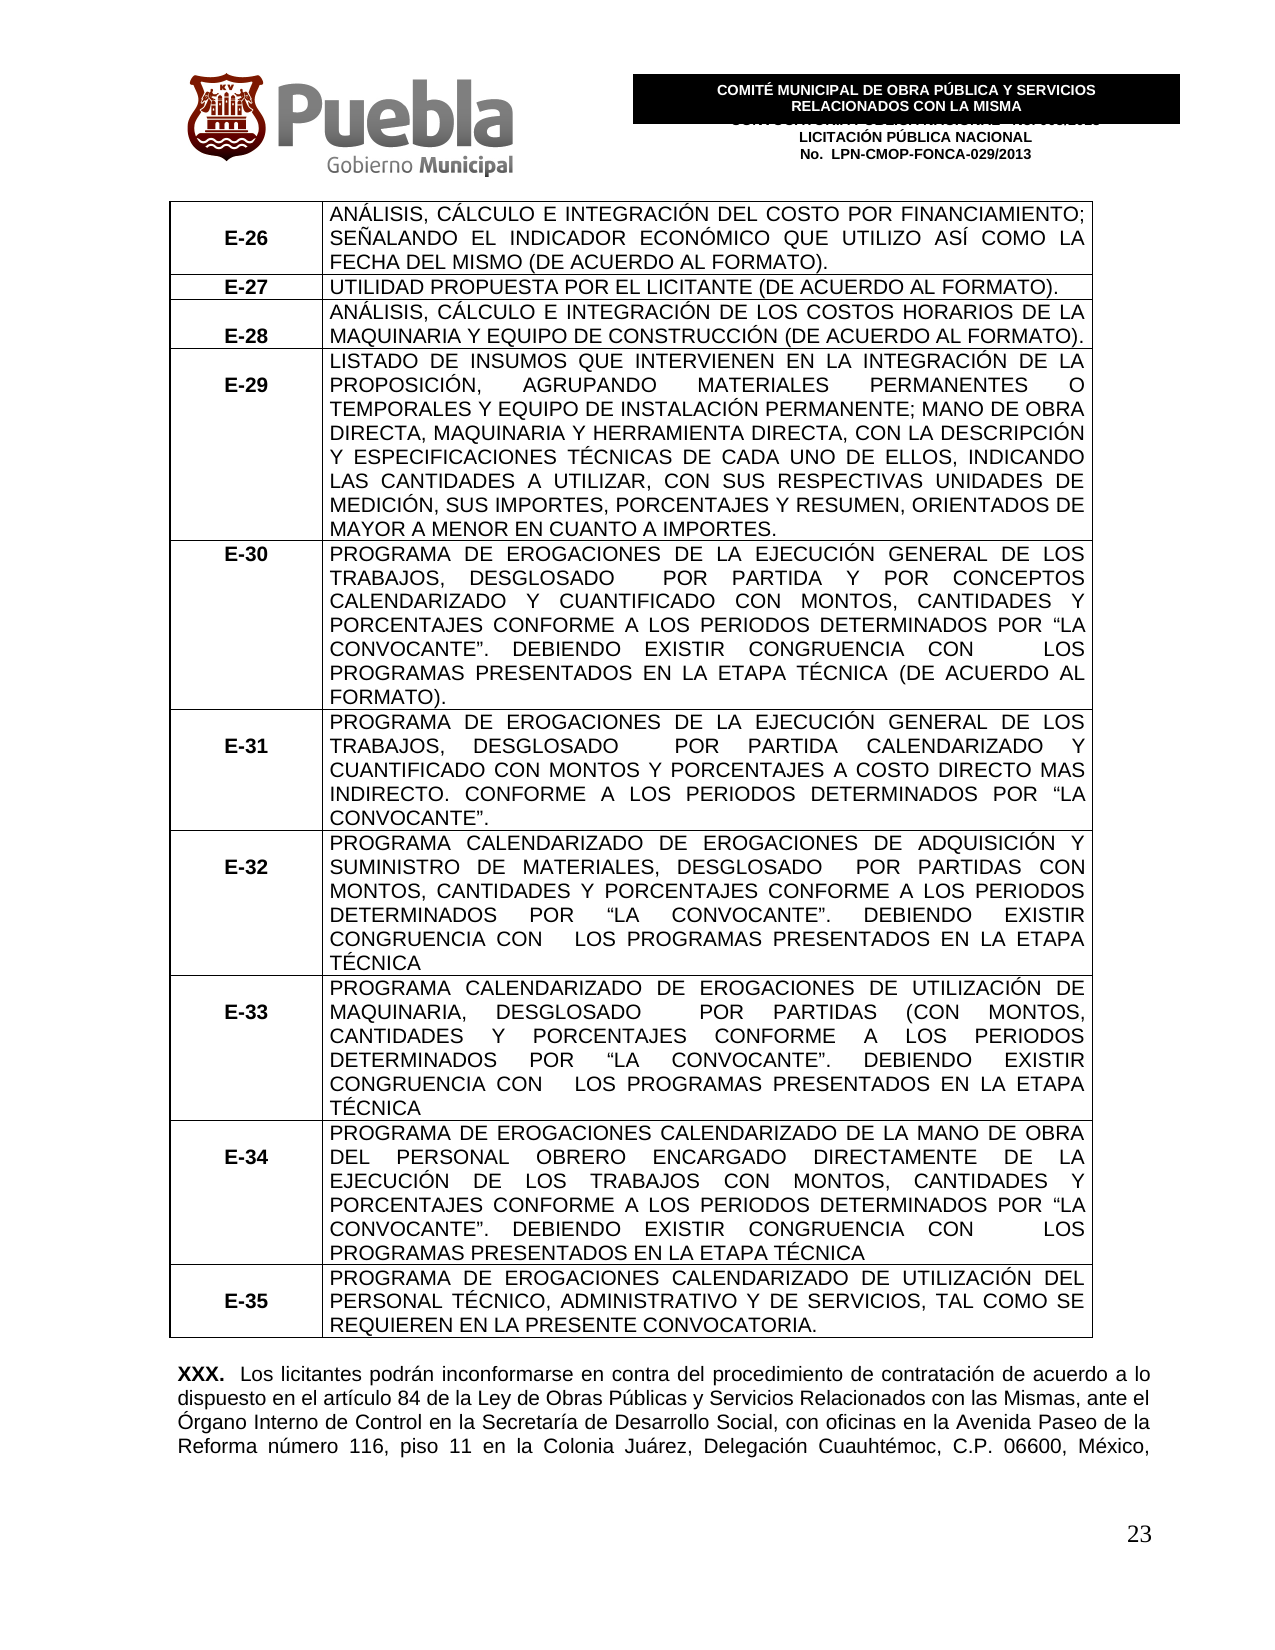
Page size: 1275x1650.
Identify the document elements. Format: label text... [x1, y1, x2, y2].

table_cell E-33 [171, 976, 322, 1119]
table_cell PROGRAMA CALENDARIZADO DE EROGACIONES DE UTILIZACIÓN DE MAQUINARIA, DESGLOSADO POR PARTIDAS (CON MONTOS, CANTIDADES Y PORCENTAJES CONFORME A LOS PERIODOS DETERMINADOS POR “LA CONVOCANTE”. DEBIENDO EXISTIR CONGRUENCIA CON LOS PROGRAMAS PRESENTADOS EN LA ETAPA TÉCNICA [323, 976, 1092, 1119]
table_cell E-29 [171, 349, 322, 540]
table_cell E-27 [171, 275, 322, 299]
table_cell PROGRAMA DE EROGACIONES CALENDARIZADO DE UTILIZACIÓN DEL PERSONAL TÉCNICO, ADMINISTRATIVO Y DE SERVICIOS, TAL COMO SE REQUIEREN EN LA PRESENTE CONVOCATORIA. [323, 1265, 1092, 1337]
table_cell E-30 [171, 541, 322, 709]
table_cell LISTADO DE INSUMOS QUE INTERVIENEN EN LA INTEGRACIÓN DE LA PROPOSICIÓN, AGRUPANDO MATERIALES PERMANENTES O TEMPORALES Y EQUIPO DE INSTALACIÓN PERMANENTE; MANO DE OBRA DIRECTA, MAQUINARIA Y HERRAMIENTA DIRECTA, CON LA DESCRIPCIÓN Y ESPECIFICACIONES TÉCNICAS DE CADA UNO DE ELLOS, INDICANDO LAS CANTIDADES A UTILIZAR, CON SUS RESPECTIVAS UNIDADES DE MEDICIÓN, SUS IMPORTES, PORCENTAJES Y RESUMEN, ORIENTADOS DE MAYOR A MENOR EN CUANTO A IMPORTES. [323, 349, 1092, 540]
table_cell E-34 [171, 1121, 322, 1264]
table_cell PROGRAMA DE EROGACIONES DE LA EJECUCIÓN GENERAL DE LOS TRABAJOS, DESGLOSADO POR PARTIDA CALENDARIZADO Y CUANTIFICADO CON MONTOS Y PORCENTAJES A COSTO DIRECTO MAS INDIRECTO. CONFORME A LOS PERIODOS DETERMINADOS POR “LA CONVOCANTE”. [323, 710, 1092, 830]
table_cell PROGRAMA CALENDARIZADO DE EROGACIONES DE ADQUISICIÓN Y SUMINISTRO DE MATERIALES, DESGLOSADO POR PARTIDAS CON MONTOS, CANTIDADES Y PORCENTAJES CONFORME A LOS PERIODOS DETERMINADOS POR “LA CONVOCANTE”. DEBIENDO EXISTIR CONGRUENCIA CON LOS PROGRAMAS PRESENTADOS EN LA ETAPA TÉCNICA [323, 831, 1092, 975]
table_cell E-26 [171, 202, 322, 274]
table_cell E-28 [171, 300, 322, 348]
table_cell UTILIDAD PROPUESTA POR EL LICITANTE (DE ACUERDO AL FORMATO). [323, 275, 1092, 299]
table_cell ANÁLISIS, CÁLCULO E INTEGRACIÓN DEL COSTO POR FINANCIAMIENTO; SEÑALANDO EL INDICADOR ECONÓMICO QUE UTILIZO ASÍ COMO LA FECHA DEL MISMO (DE ACUERDO AL FORMATO). [323, 202, 1092, 274]
table_cell ANÁLISIS, CÁLCULO E INTEGRACIÓN DE LOS COSTOS HORARIOS DE LA MAQUINARIA Y EQUIPO DE CONSTRUCCIÓN (DE ACUERDO AL FORMATO). [323, 300, 1092, 348]
picture [187, 73, 513, 177]
table_cell PROGRAMA DE EROGACIONES DE LA EJECUCIÓN GENERAL DE LOS TRABAJOS, DESGLOSADO POR PARTIDA Y POR CONCEPTOS CALENDARIZADO Y CUANTIFICADO CON MONTOS, CANTIDADES Y PORCENTAJES CONFORME A LOS PERIODOS DETERMINADOS POR “LA CONVOCANTE”. DEBIENDO EXISTIR CONGRUENCIA CON LOS PROGRAMAS PRESENTADOS EN LA ETAPA TÉCNICA (DE ACUERDO AL FORMATO). [323, 541, 1092, 709]
table_cell E-32 [171, 831, 322, 975]
table_cell PROGRAMA DE EROGACIONES CALENDARIZADO DE LA MANO DE OBRA DEL PERSONAL OBRERO ENCARGADO DIRECTAMENTE DE LA EJECUCIÓN DE LOS TRABAJOS CON MONTOS, CANTIDADES Y PORCENTAJES CONFORME A LOS PERIODOS DETERMINADOS POR “LA CONVOCANTE”. DEBIENDO EXISTIR CONGRUENCIA CON LOS PROGRAMAS PRESENTADOS EN LA ETAPA TÉCNICA [323, 1121, 1092, 1264]
table_cell E-35 [171, 1265, 322, 1337]
table_cell E-31 [171, 710, 322, 830]
